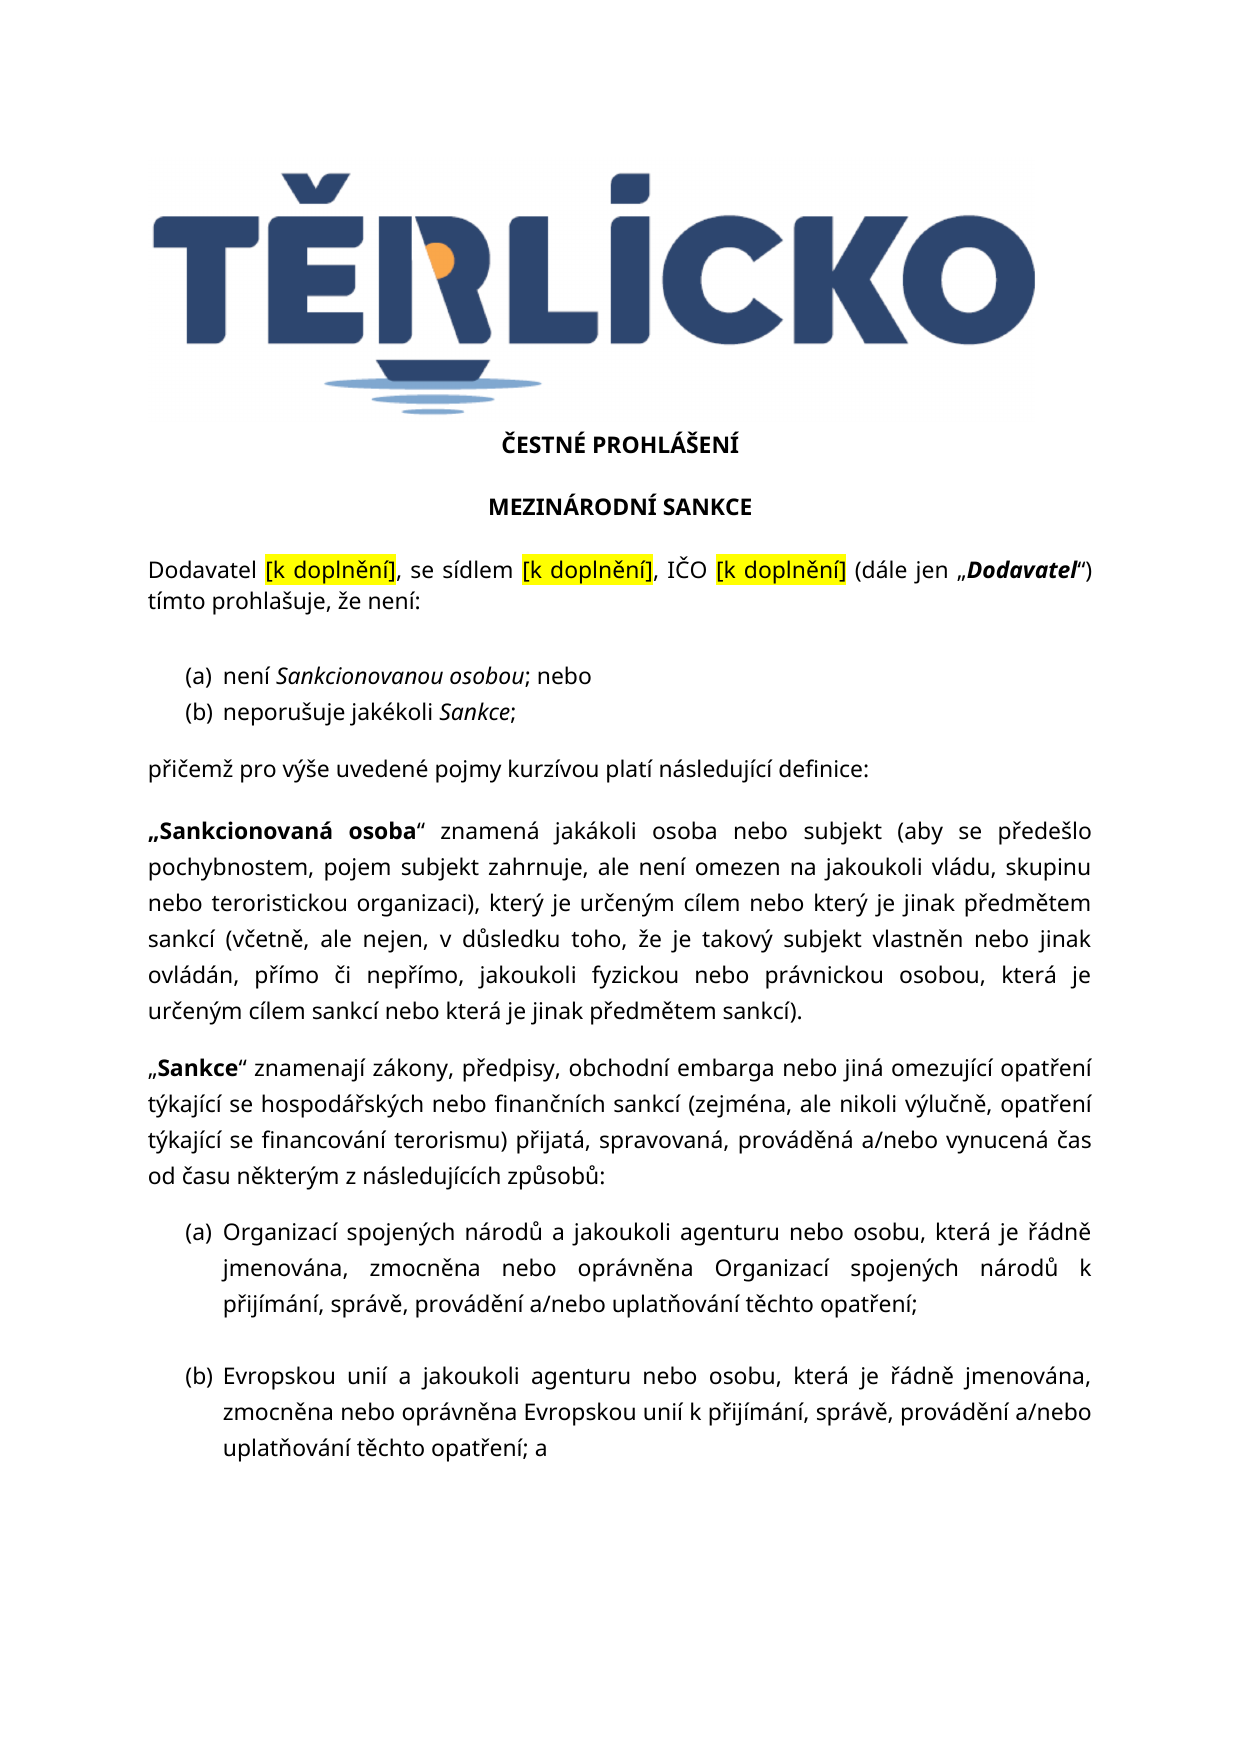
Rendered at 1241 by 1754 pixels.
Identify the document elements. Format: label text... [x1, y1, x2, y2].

picture [147, 157, 1035, 422]
text „Sankce“ znamenají zákony, předpisy, obchodní embarga nebo jiná omezující opatření týkající se hospodářských nebo finančních sankcí (zejména, ale nikoli výlučně, opatření týkající se financování terorismu) přijatá, spravovaná, prováděná a/nebo vynucená čas od času některým z následujících způsobů: [148, 1052, 1093, 1191]
text Mezinárodní sankce [148, 491, 1093, 523]
text ČESTNÉ PROHLÁŠENÍ [148, 398, 1093, 460]
text „Sankcionovaná osoba“ znamená jakákoli osoba nebo subjekt (aby se předešlo pochybnostem, pojem subjekt zahrnuje, ale není omezen na jakoukoli vládu, skupinu nebo teroristickou organizaci), který je určeným cílem nebo který je jinak předmětem sankcí (včetně, ale nejen, v důsledku toho, že je takový subjekt vlastněn nebo jinak ovládán, přímo či nepřímo, jakoukoli fyzickou nebo právnickou osobou, která je určeným cílem sankcí nebo která je jinak předmětem sankcí). [148, 815, 1093, 1026]
list neporušuje jakékoli Sankce; [185, 696, 1093, 727]
list není Sankcionovanou osobou; nebo [185, 660, 1093, 691]
text přičemž pro výše uvedené pojmy kurzívou platí následující definice: [148, 753, 1093, 784]
text Dodavatel [k doplnění], se sídlem [k doplnění], IČO [k doplnění] (dále jen „Dodavatel“) tímto prohlašuje, že není: [148, 554, 1093, 616]
list Organizací spojených národů a jakoukoli agenturu nebo osobu, která je řádně jmenována, zmocněna nebo oprávněna Organizací spojených národů k přijímání, správě, provádění a/nebo uplatňování těchto opatření; [185, 1216, 1093, 1319]
list Evropskou unií a jakoukoli agenturu nebo osobu, která je řádně jmenována, zmocněna nebo oprávněna Evropskou unií k přijímání, správě, provádění a/nebo uplatňování těchto opatření; a [185, 1360, 1093, 1463]
